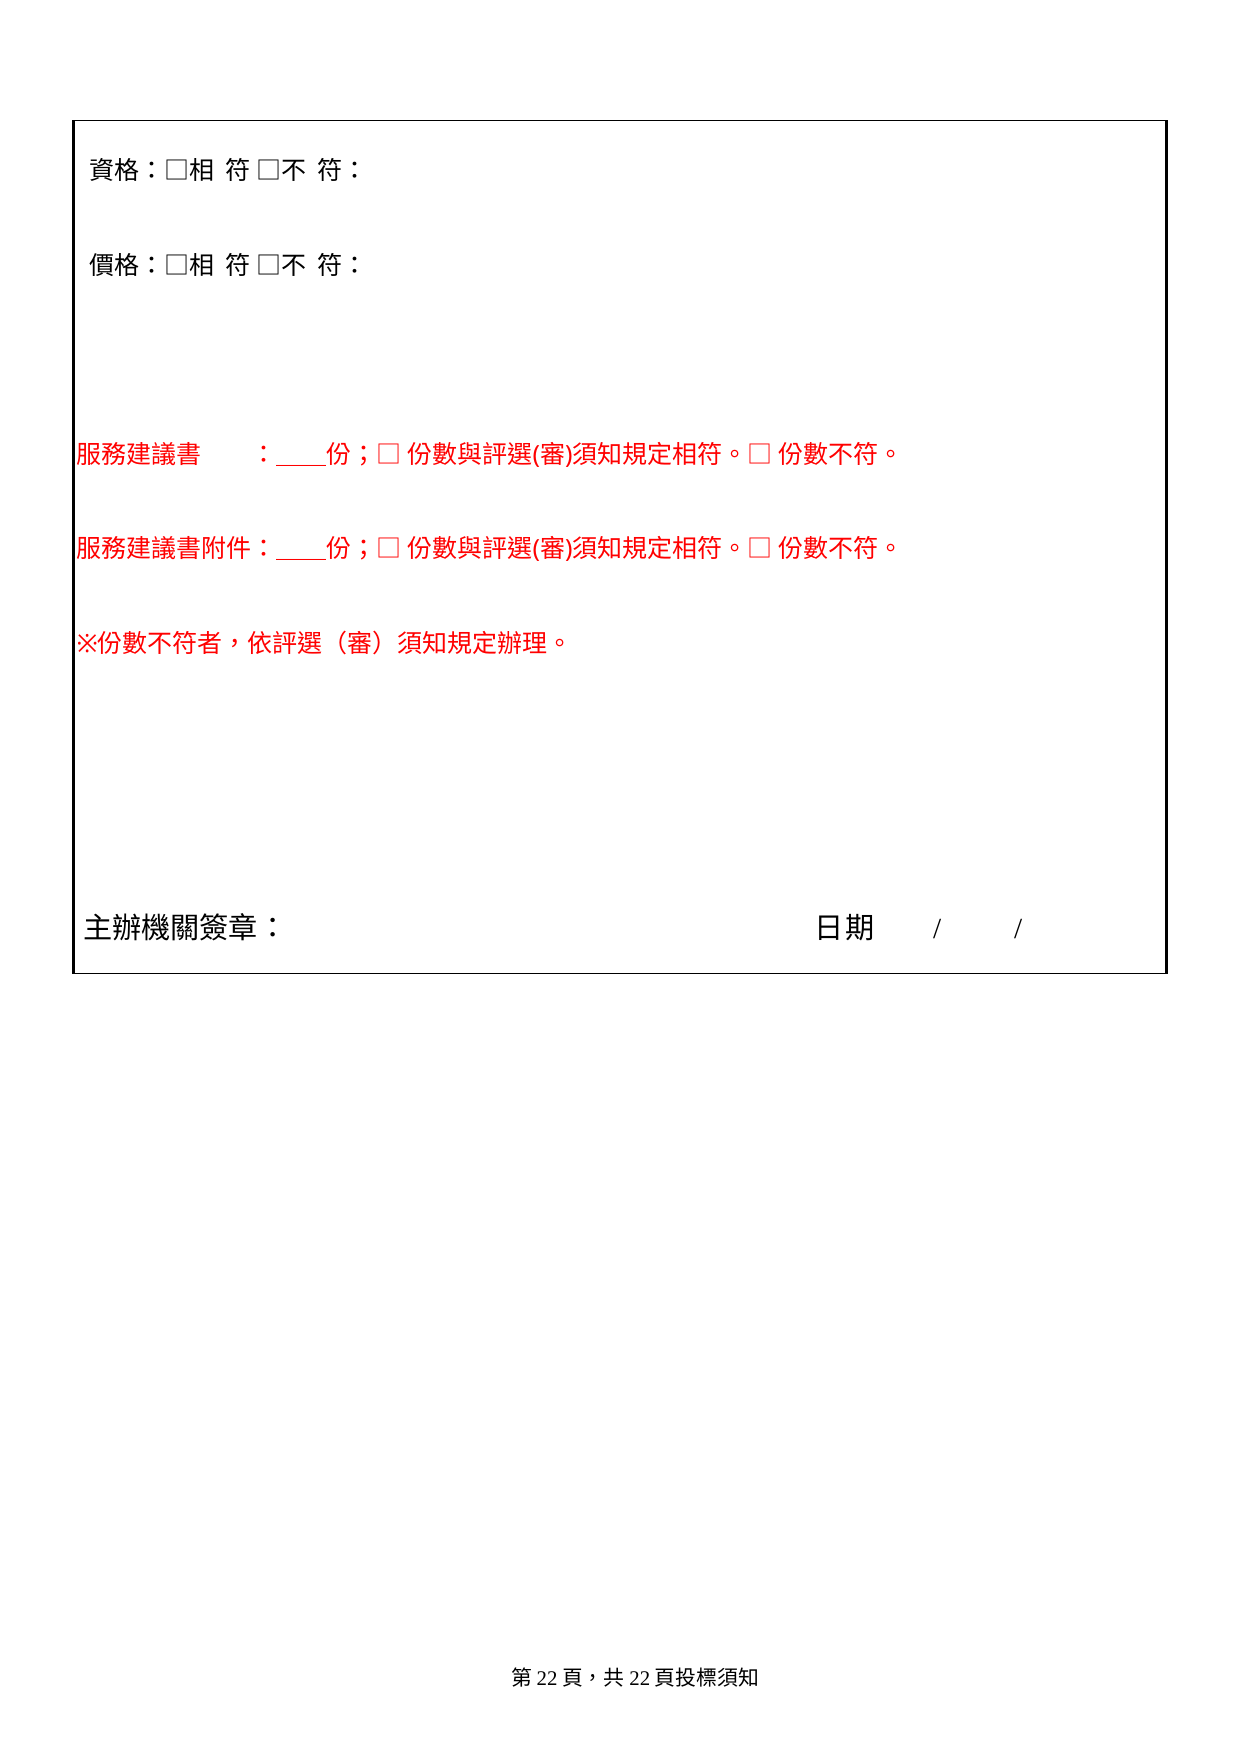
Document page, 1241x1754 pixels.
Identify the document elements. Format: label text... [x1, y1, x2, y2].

table_cell 資格：□相 符 □不 符： 價格：□相 符 □不 符： 服務建議書 ：＿＿份；□ 份數與評選(審)須知規定相符。□ 份數不符。 服務建議書附件：＿＿份；□ 份數與評選(審)須知規定相符。□ 份數不符。 ※份數不符者，依評選（審）須知規定辦理。 主辦機關簽章： 日期 / / [75, 121, 1165, 973]
